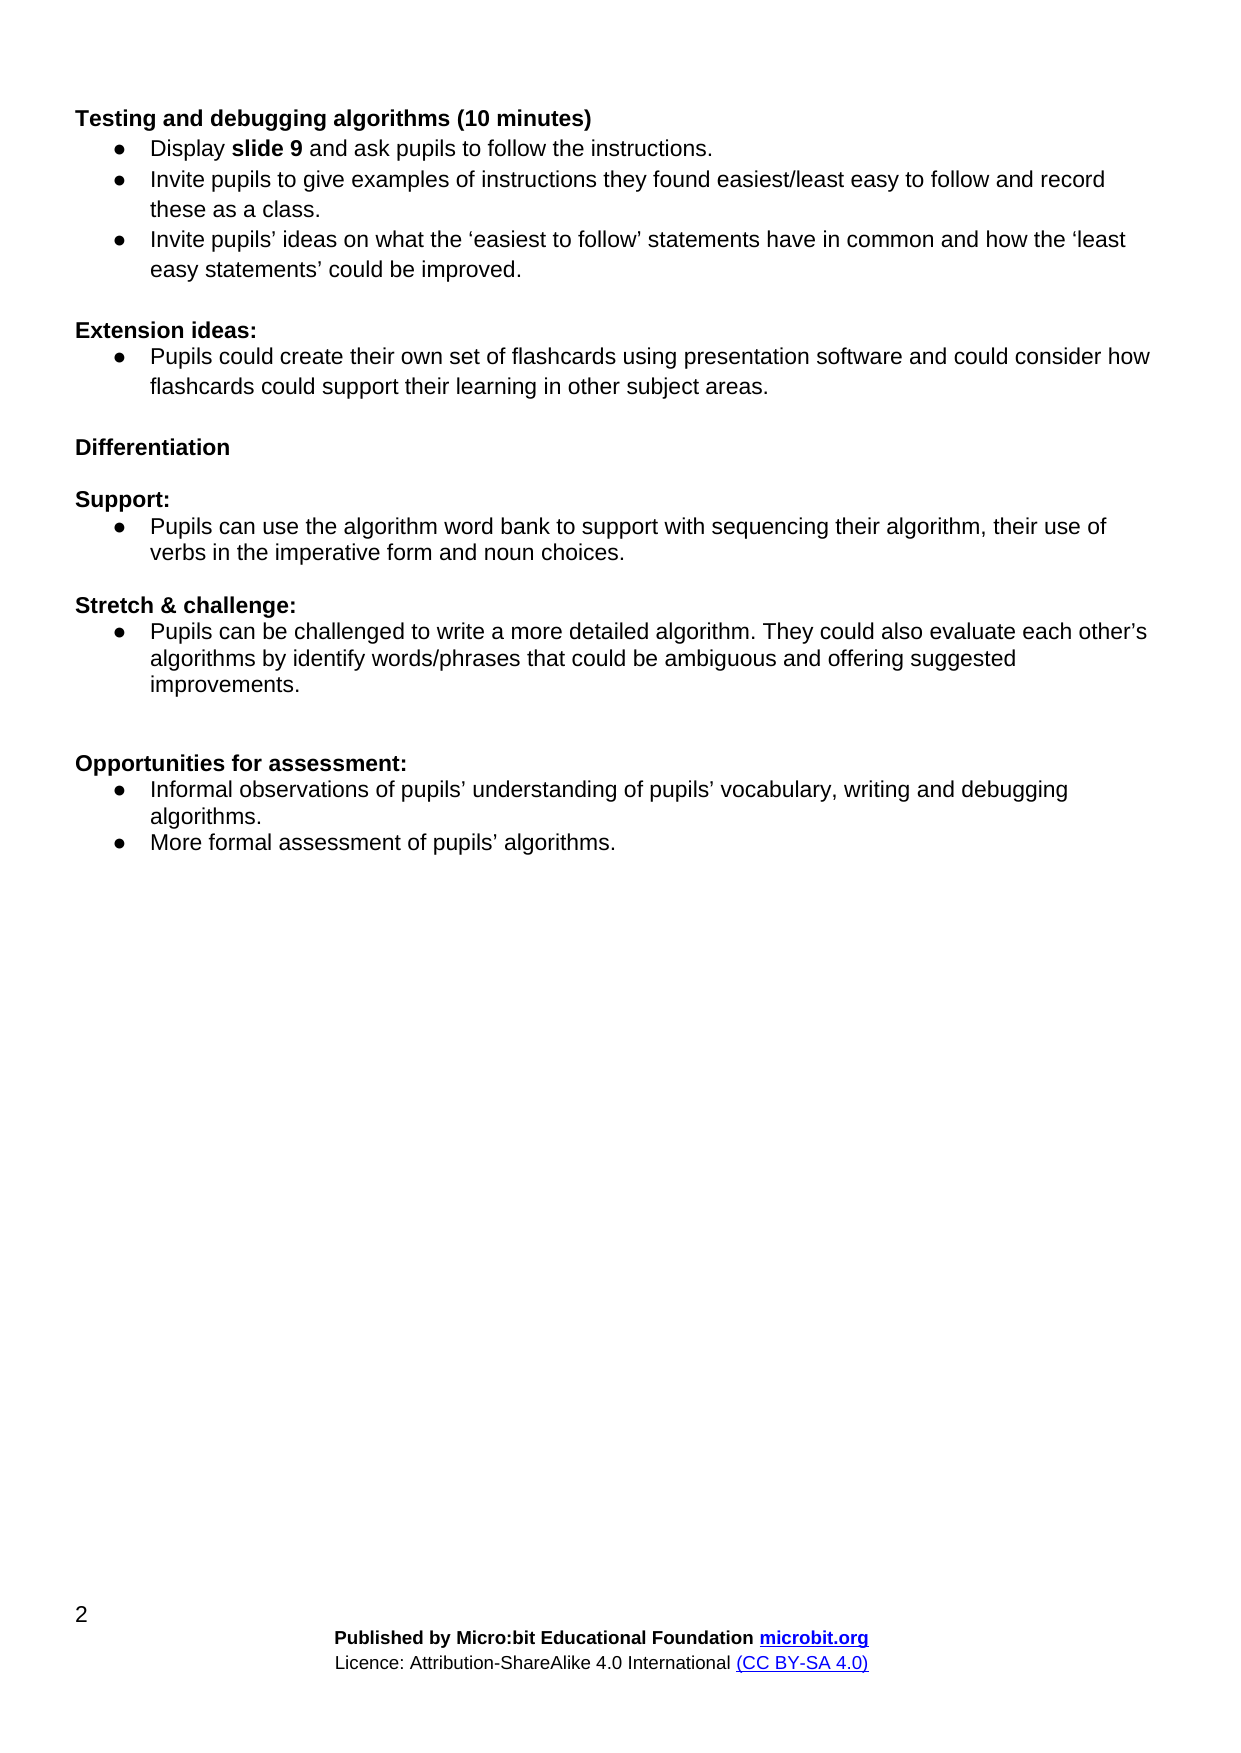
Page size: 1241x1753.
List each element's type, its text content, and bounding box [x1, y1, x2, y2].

text Stretch & challenge: [75, 592, 1165, 618]
list Pupils can be challenged to write a more detailed algorithm. They could also evaluate each other’s algorithms by identify words/phrases that could be ambiguous and offering suggested improvements. [112, 618, 1165, 697]
text Support: [75, 486, 1165, 513]
list Informal observations of pupils’ understanding of pupils’ vocabulary, writing and debugging algorithms. [112, 776, 1165, 829]
list More formal assessment of pupils’ algorithms. [112, 829, 1165, 855]
text Differentiation [75, 434, 1165, 460]
list Pupils could create their own set of flashcards using presentation software and could consider how flashcards could support their learning in other subject areas. [112, 343, 1165, 399]
text Opportunities for assessment: [75, 750, 1165, 776]
list Invite pupils to give examples of instructions they found easiest/least easy to follow and record these as a class. [112, 166, 1165, 222]
list Invite pupils’ ideas on what the ‘easiest to follow’ statements have in common and how the ‘least easy statements’ could be improved. [112, 226, 1165, 283]
list Pupils can use the algorithm word bank to support with sequencing their algorithm, their use of verbs in the imperative form and noun choices. [112, 513, 1165, 565]
text Testing and debugging algorithms (10 minutes) [75, 105, 1165, 132]
text Extension ideas: [75, 317, 1165, 343]
list Display slide 9 and ask pupils to follow the instructions. [112, 135, 1165, 162]
